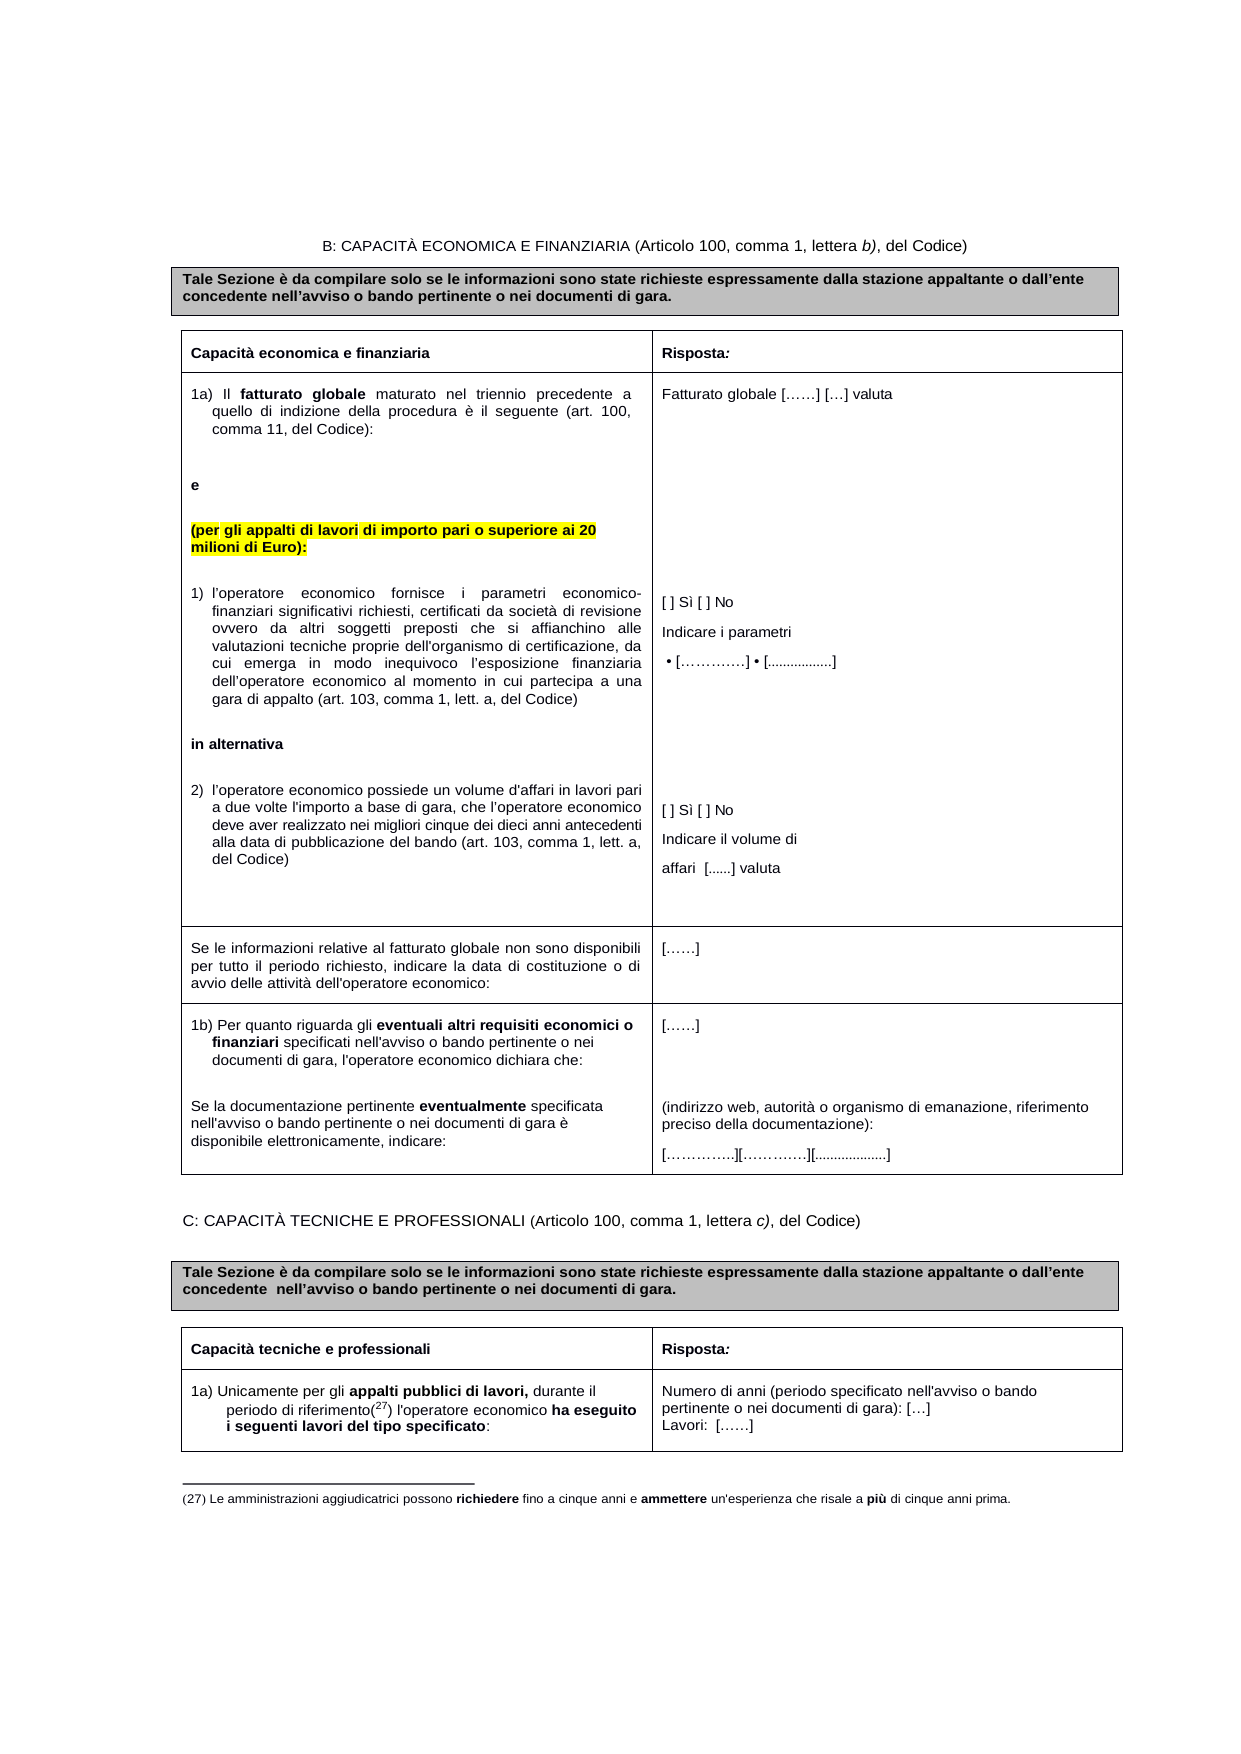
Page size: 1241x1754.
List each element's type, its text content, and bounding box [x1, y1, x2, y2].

table_cell [……] (indirizzo web, autorità o organismo di emanazione, riferimento preciso della documentazione): […………..][……….…][ ] [653, 1004, 1122, 1174]
table_cell Se le informazioni relative al fatturato globale non sono disponibili per tutto il periodo richiesto, indicare la data di costituzione o di avvio delle attività dell'operatore economico: [182, 927, 652, 1003]
table_header Capacità economica e finanziaria [182, 331, 652, 372]
table_header Capacità tecniche e professionali [182, 1328, 652, 1369]
text B: CAPACITÀ ECONOMICA E FINANZIARIA (Articolo 100, comma 1, lettera b), del Codice) [207, 237, 1082, 255]
table_cell 1a) Unicamente per gli appalti pubblici di lavori, durante il periodo di riferimento(27) l'operatore economico ha eseguito i seguenti lavori del tipo specificato: [182, 1370, 652, 1451]
table_cell 1a) Il fatturato globale maturato nel triennio precedente a quello di indizione della procedura è il seguente (art. 100, comma 11, del Codice): e (per gli appalti di lavori di importo pari o superiore ai 20 milioni di Euro): l’operatore economico fornisce i parametri economico-finanziari significativi richiesti, certificati da società di revisione ovvero da altri soggetti preposti che si affianchino alle valutazioni tecniche proprie dell'organismo di certificazione, da cui emerga in modo inequivoco l’esposizione finanziaria dell’operatore economico al momento in cui partecipa a una gara di appalto (art. 103, comma 1, lett. a, del Codice) in alternativa l’operatore economico possiede un volume d'affari in lavori pari a due volte l'importo a base di gara, che l’operatore economico deve aver realizzato nei migliori cinque dei dieci anni antecedenti alla data di pubblicazione del bando (art. 103, comma 1, lett. a, del Codice) [182, 373, 652, 926]
table_cell Numero di anni (periodo specificato nell'avviso o bando pertinente o nei documenti di gara): […] Lavori: [……] [653, 1370, 1122, 1451]
table_cell 1b) Per quanto riguarda gli eventuali altri requisiti economici o finanziari specificati nell'avviso o bando pertinente o nei documenti di gara, l'operatore economico dichiara che: Se la documentazione pertinente eventualmente specificata nell'avviso o bando pertinente o nei documenti di gara è disponibile elettronicamente, indicare: [182, 1004, 652, 1174]
table_header Risposta: [653, 331, 1122, 372]
table_cell [……] [653, 927, 1122, 1003]
subtitle C: CAPACITÀ TECNICHE E PROFESSIONALI (Articolo 100, comma 1, lettera c), del Codice) [182, 1212, 1196, 1230]
text (27) Le amministrazioni aggiudicatrici possono richiedere fino a cinque anni e ammettere un'esperienza che risale a più di cinque anni prima. [182, 1492, 1196, 1506]
table_header Risposta: [653, 1328, 1122, 1369]
table_cell Fatturato globale [……] […] valuta [ ] Sì [ ] No Indicare i parametri • [……….…] • [ ] [ ] Sì [ ] No Indicare il volume di affari [ ] valuta [653, 373, 1122, 926]
